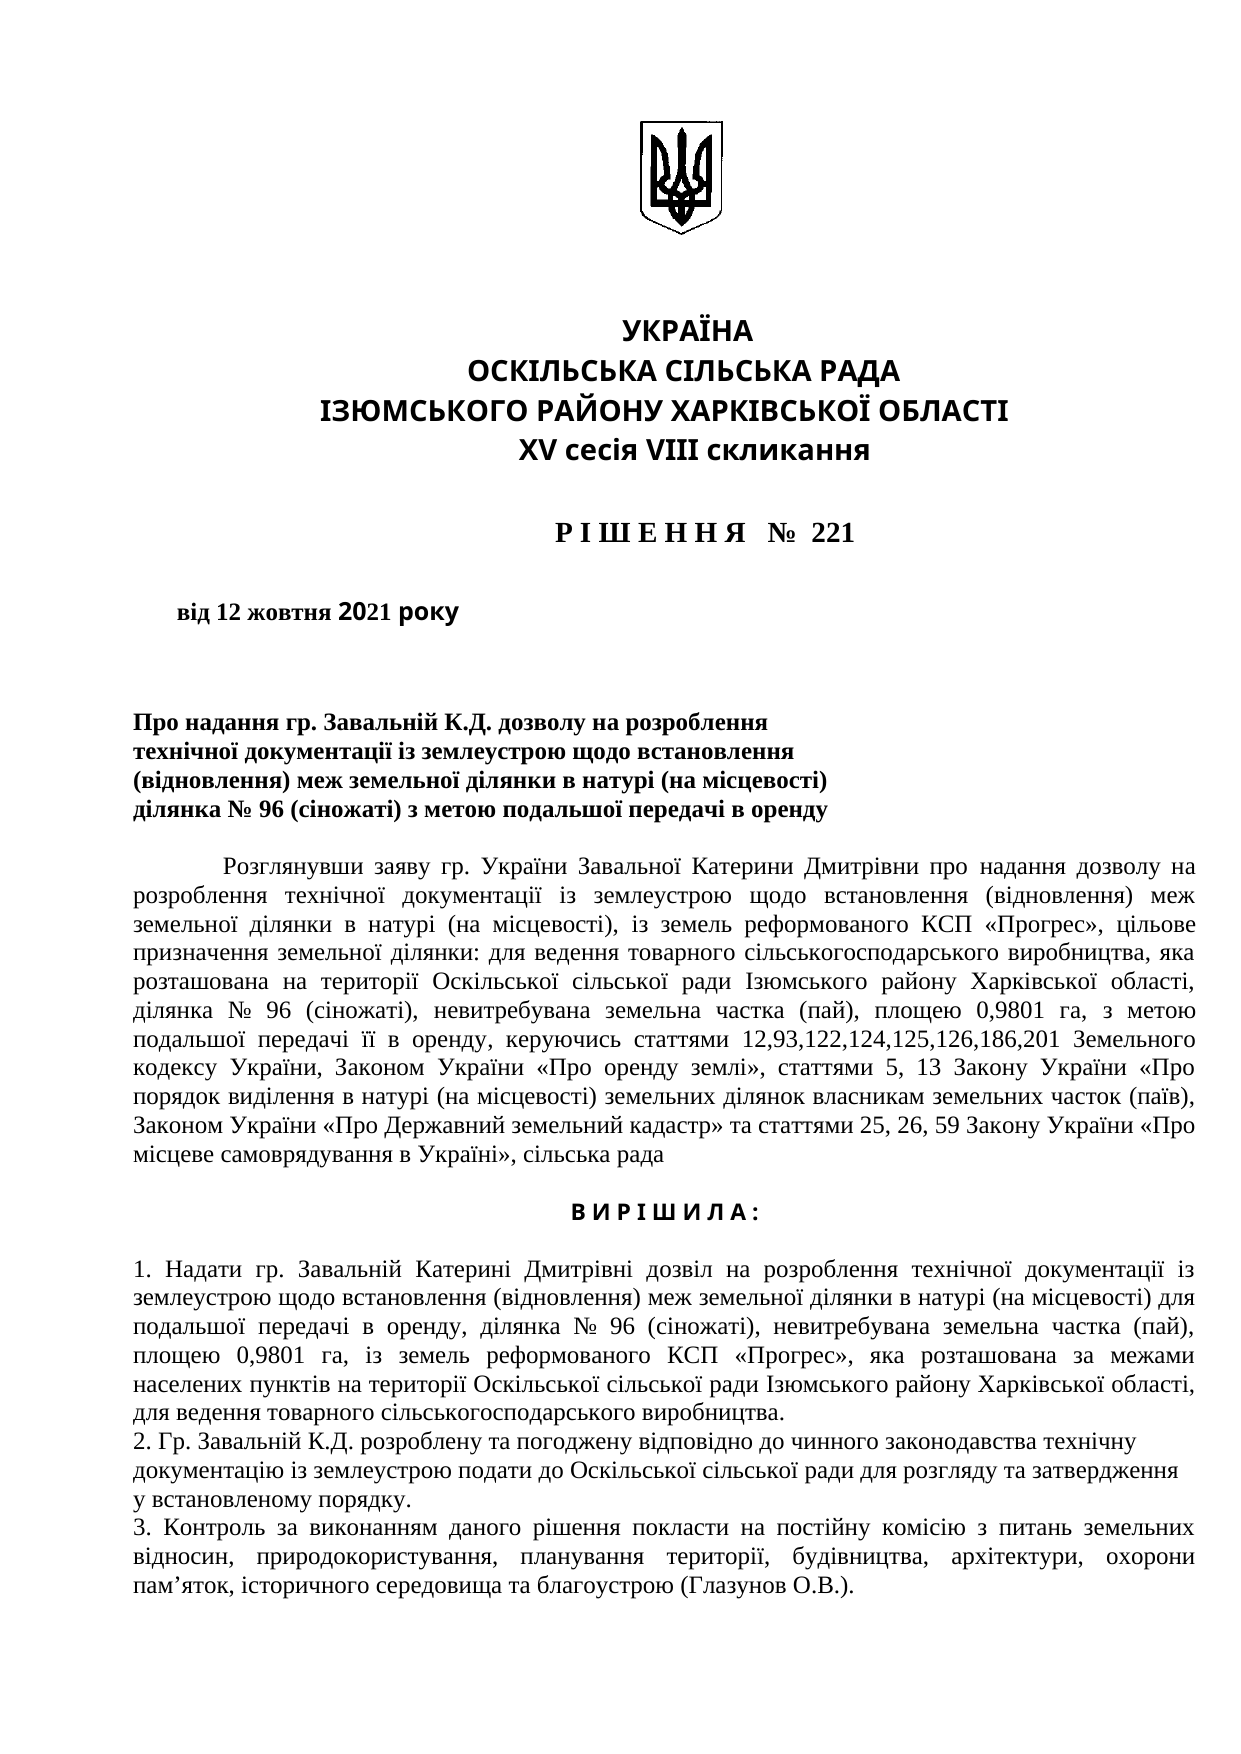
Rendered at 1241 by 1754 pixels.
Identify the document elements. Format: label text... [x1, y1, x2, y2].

text 1. Надати гр. Завальній Катерині Дмитрівні дозвіл на розроблення технічної документації із землеустрою щодо встановлення (відновлення) меж земельної ділянки в натурі (на місцевості) для подальшої передачі в оренду, ділянка № 96 (сіножаті), невитребувана земельна частка (пай), площею 0,9801 га, із земель реформованого КСП «Прогрес», яка розташована за межами населених пунктів на території Оскільської сільської ради Ізюмського району Харківської області, для ведення товарного сільськогосподарського виробництва. [133, 1254, 1196, 1426]
text XV сесія VІІІ скликання [133, 429, 1196, 469]
table_header [144, 118, 1163, 310]
text УКРАЇНА [133, 310, 1196, 350]
text 3. Контроль за виконанням даного рішення покласти на постійну комісію з питань земельних відносин, природокористування, планування території, будівництва, архітектури, охорони пам’яток, історичного середовища та благоустрою (Глазунов О.В.). [133, 1512, 1196, 1599]
text ОСКІЛЬСЬКА СІЛЬСЬКА РАДА [133, 350, 1196, 390]
text Р І Ш Е Н Н Я № 221 [183, 515, 1196, 548]
text технічної документації із землеустрою щодо встановлення [133, 736, 1196, 765]
text 2. Гр. Завальній К.Д. розроблену та погоджену відповідно до чинного законодавства технічну документацію із землеустрою подати до Оскільської сільської ради для розгляду та затвердження у встановленому порядку. [133, 1426, 1196, 1512]
text від 12 жовтня 2021 року [133, 594, 1196, 628]
text (відновлення) меж земельної ділянки в натурі (на місцевості) [133, 765, 1196, 794]
text Про надання гр. Завальній К.Д. дозволу на розроблення [133, 707, 1196, 736]
text Розглянувши заяву гр. України Завальної Катерини Дмитрівни про надання дозволу на розроблення технічної документації із землеустрою щодо встановлення (відновлення) меж земельної ділянки в натурі (на місцевості), із земель реформованого КСП «Прогрес», цільове призначення земельної ділянки: для ведення товарного сільськогосподарського виробництва, яка розташована на території Оскільської сільської ради Ізюмського району Харківської області, ділянка № 96 (сіножаті), невитребувана земельна частка (пай), площею 0,9801 га, з метою подальшої передачі її в оренду, керуючись статтями 12,93,122,124,125,126,186,201 Земельного кодексу України, Законом України «Про оренду землі», статтями 5, 13 Закону України «Про порядок виділення в натурі (на місцевості) земельних ділянок власникам земельних часток (паїв), Законом України «Про Державний земельний кадастр» та статтями 25, 26, 59 Закону України «Про місцеве самоврядування в Україні», сільська рада [133, 851, 1196, 1167]
text ІЗЮМСЬКОГО РАЙОНУ ХАРКІВСЬКОЇ ОБЛАСТІ [133, 390, 1196, 429]
text В И Р І Ш И Л А : [133, 1196, 1196, 1227]
text ділянка № 96 (сіножаті) з метою подальшої передачі в оренду [133, 794, 1196, 822]
